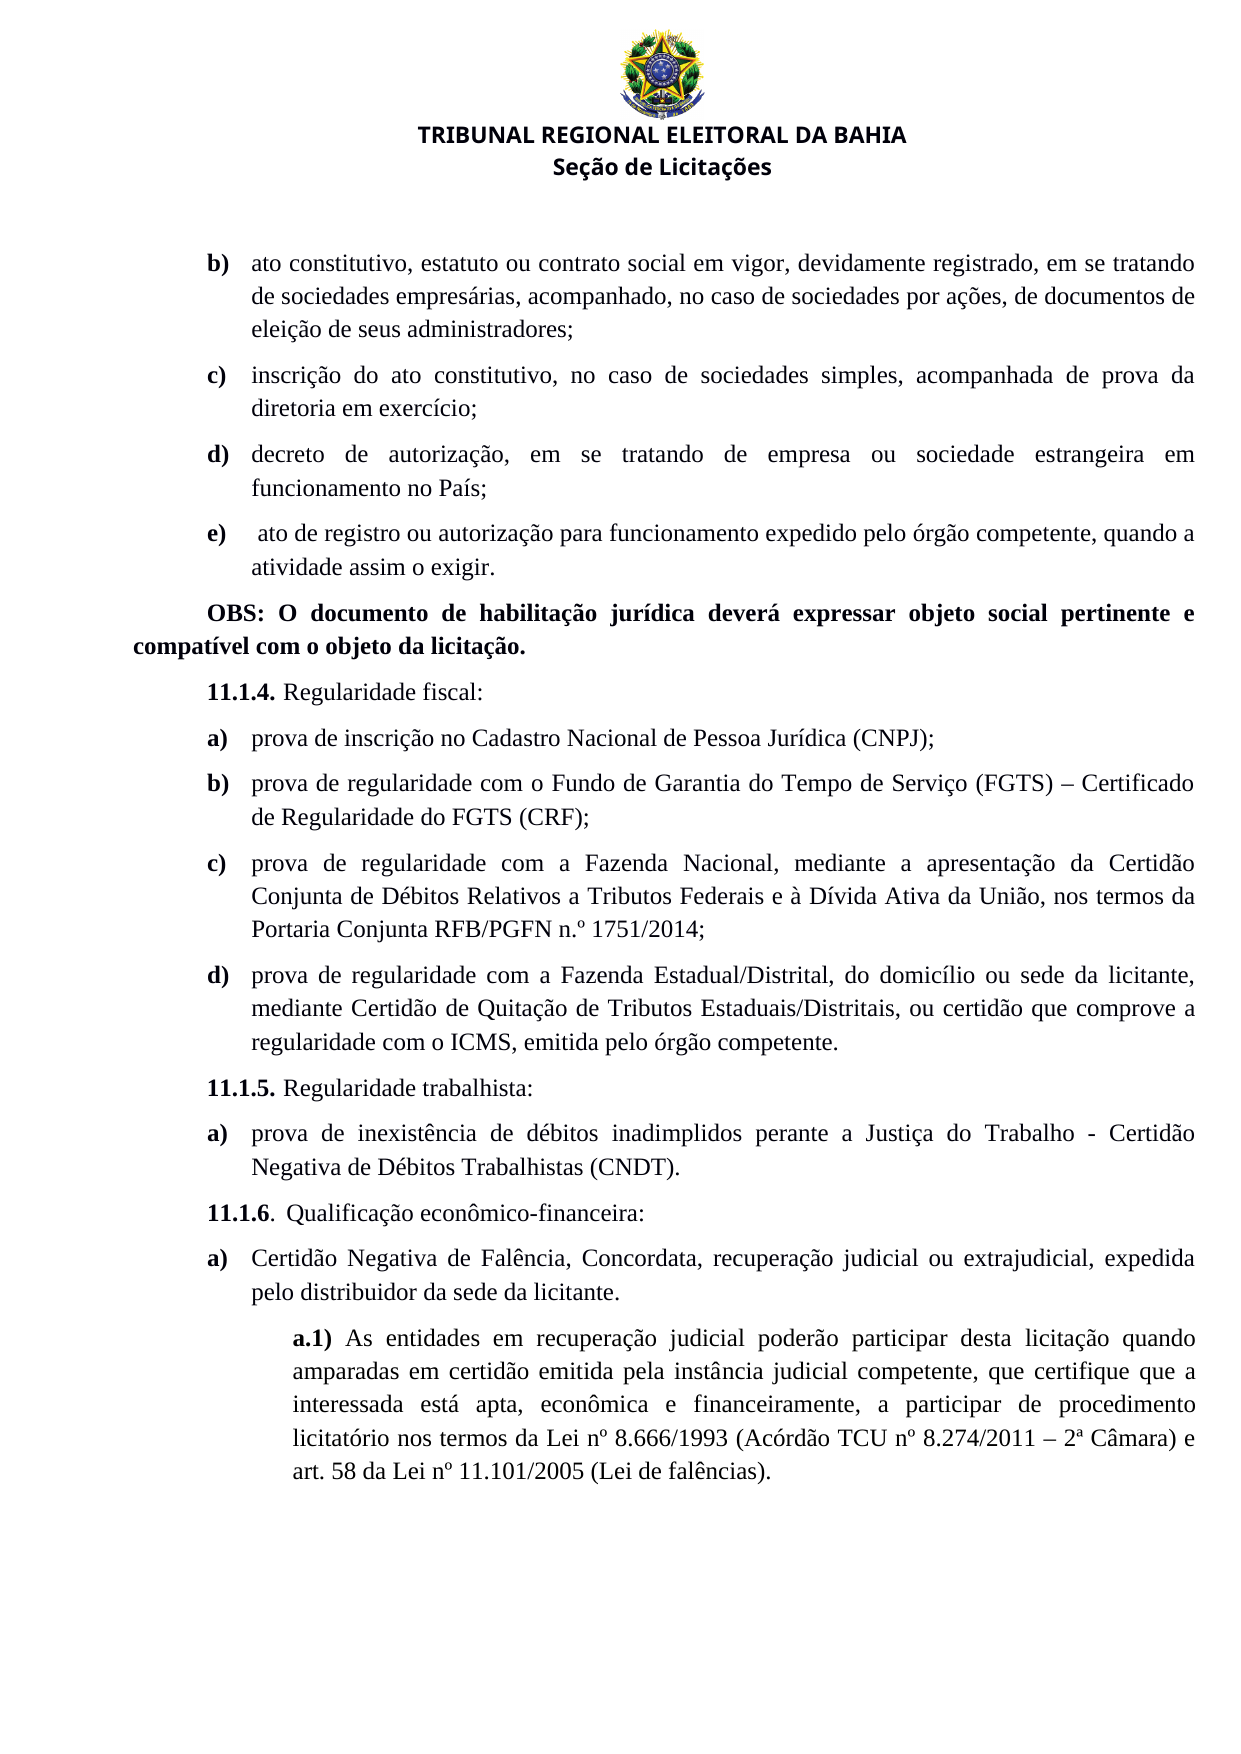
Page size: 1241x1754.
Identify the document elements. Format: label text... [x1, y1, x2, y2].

text 11.1.6. Qualificação econômico-financeira: [207, 1194, 1196, 1228]
list decreto de autorização, em se tratando de empresa ou sociedade estrangeira em funcionamento no País; [207, 436, 1196, 503]
list Certidão Negativa de Falência, Concordata, recuperação judicial ou extrajudicial, expedida pelo distribuidor da sede da licitante. [207, 1240, 1196, 1307]
text 11.1.5. Regularidade trabalhista: [133, 1069, 1196, 1103]
list prova de inexistência de débitos inadimplidos perante a Justiça do Trabalho - Certidão Negativa de Débitos Trabalhistas (CNDT). [207, 1115, 1196, 1182]
list prova de regularidade com a Fazenda Nacional, mediante a apresentação da Certidão Conjunta de Débitos Relativos a Tributos Federais e à Dívida Ativa da União, nos termos da Portaria Conjunta RFB/PGFN n.º 1751/2014; [207, 844, 1196, 944]
list prova de regularidade com a Fazenda Estadual/Distrital, do domicílio ou sede da licitante, mediante Certidão de Quitação de Tributos Estaduais/Distritais, ou certidão que comprove a regularidade com o ICMS, emitida pelo órgão competente. [207, 957, 1196, 1057]
list ato de registro ou autorização para funcionamento expedido pelo órgão competente, quando a atividade assim o exigir. [207, 515, 1196, 582]
list ato constitutivo, estatuto ou contrato social em vigor, devidamente registrado, em se tratando de sociedades empresárias, acompanhado, no caso de sociedades por ações, de documentos de eleição de seus administradores; [207, 244, 1196, 344]
text a.1) As entidades em recuperação judicial poderão participar desta licitação quando amparadas em certidão emitida pela instância judicial competente, que certifique que a interessada está apta, econômica e financeiramente, a participar de procedimento licitatório nos termos da Lei nº 8.666/1993 (Acórdão TCU nº 8.274/2011 – 2ª Câmara) e art. 58 da Lei nº 11.101/2005 (Lei de falências). [292, 1319, 1196, 1486]
text 11.1.4. Regularidade fiscal: [133, 673, 1196, 707]
list prova de inscrição no Cadastro Nacional de Pessoa Jurídica (CNPJ); [207, 719, 1196, 753]
text OBS: O documento de habilitação jurídica deverá expressar objeto social pertinente e compatível com o objeto da licitação. [133, 594, 1196, 661]
list inscrição do ato constitutivo, no caso de sociedades simples, acompanhada de prova da diretoria em exercício; [207, 357, 1196, 423]
list prova de regularidade com o Fundo de Garantia do Tempo de Serviço (FGTS) – Certificado de Regularidade do FGTS (CRF); [207, 765, 1196, 832]
